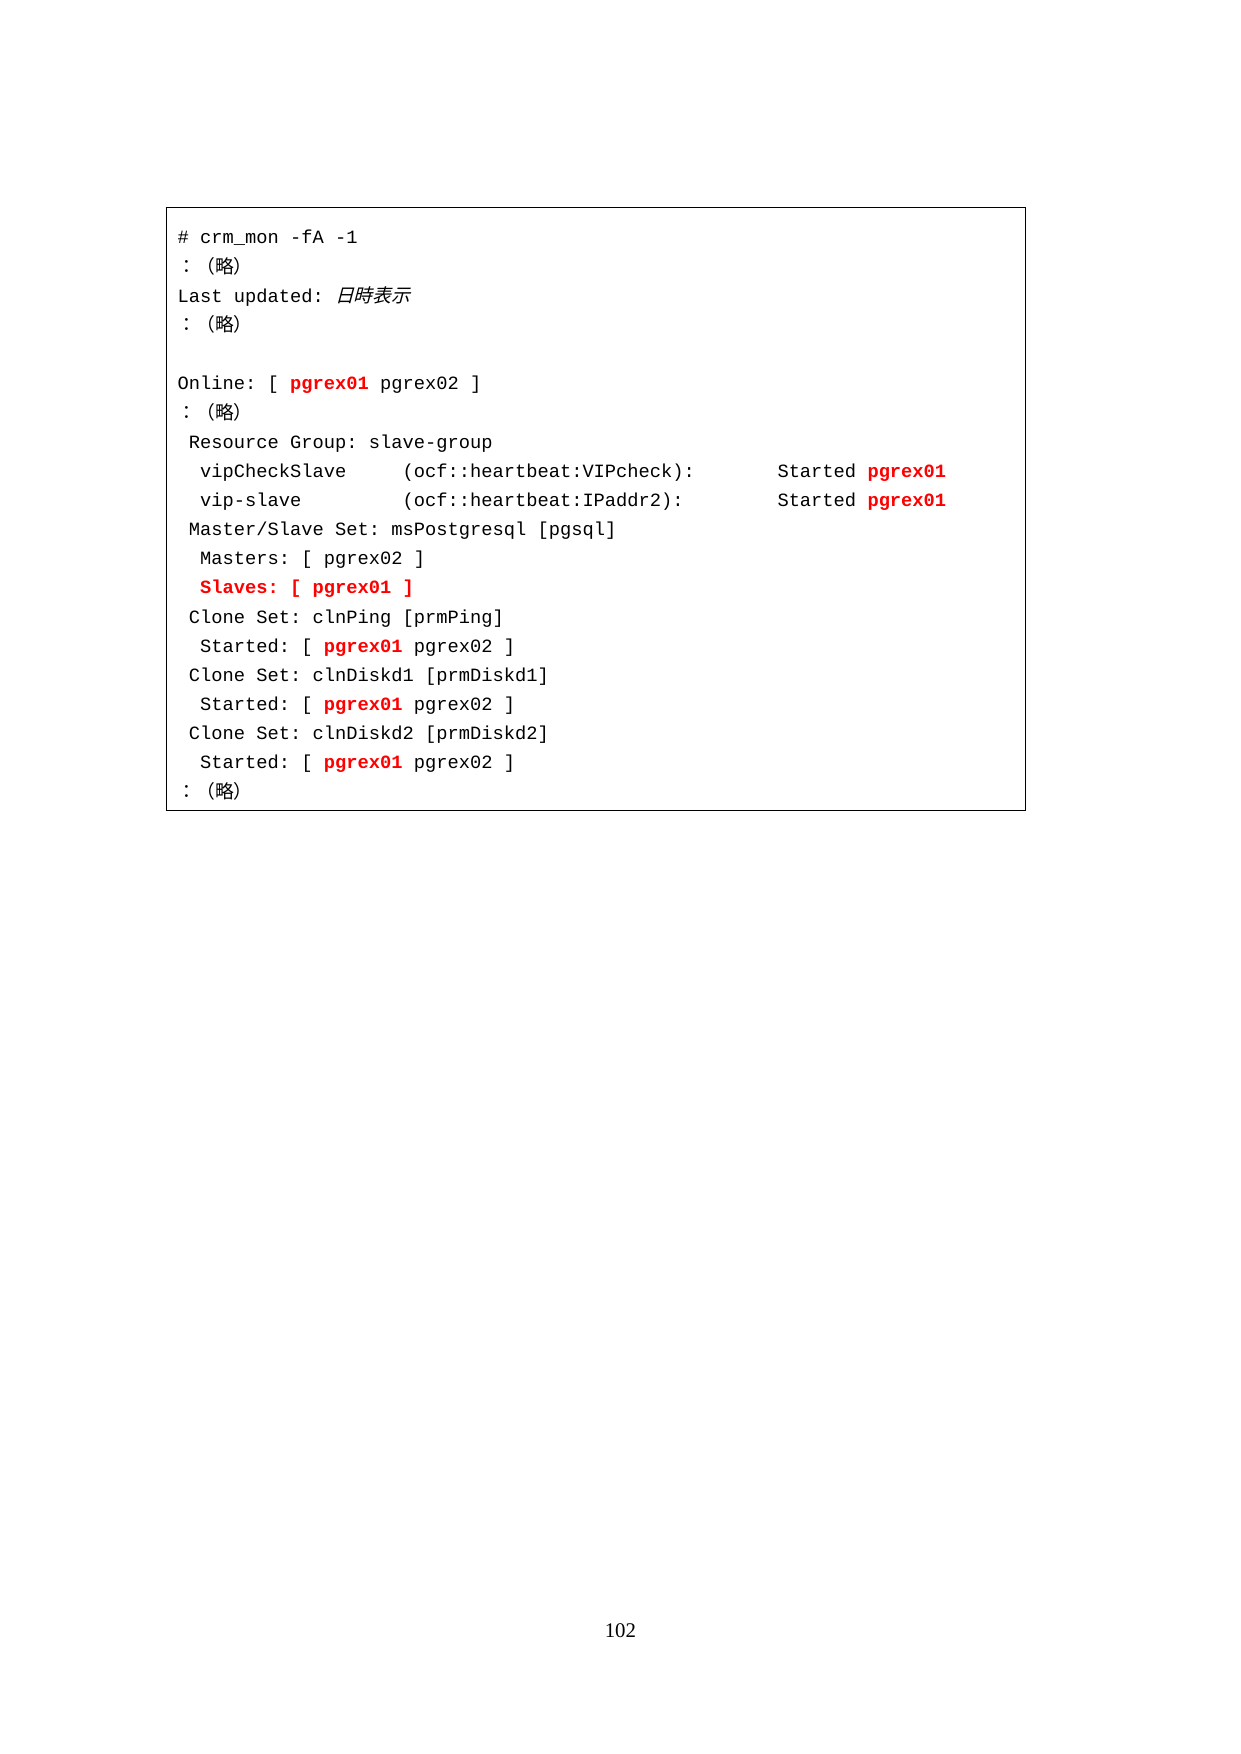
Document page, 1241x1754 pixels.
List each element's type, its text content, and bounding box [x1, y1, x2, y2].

table_header # crm_mon -fA -1 ：（略） Last updated: 日時表示 ：（略） Online: [ pgrex01 pgrex02 ] ：（略） Resource Group: slave-group vipCheckSlave (ocf::heartbeat:VIPcheck): Started pgrex01 vip-slave (ocf::heartbeat:IPaddr2): Started pgrex01 Master/Slave Set: msPostgresql [pgsql] Masters: [ pgrex02 ] Slaves: [ pgrex01 ] Clone Set: clnPing [prmPing] Started: [ pgrex01 pgrex02 ] Clone Set: clnDiskd1 [prmDiskd1] Started: [ pgrex01 pgrex02 ] Clone Set: clnDiskd2 [prmDiskd2] Started: [ pgrex01 pgrex02 ] ：（略） [167, 208, 1025, 809]
